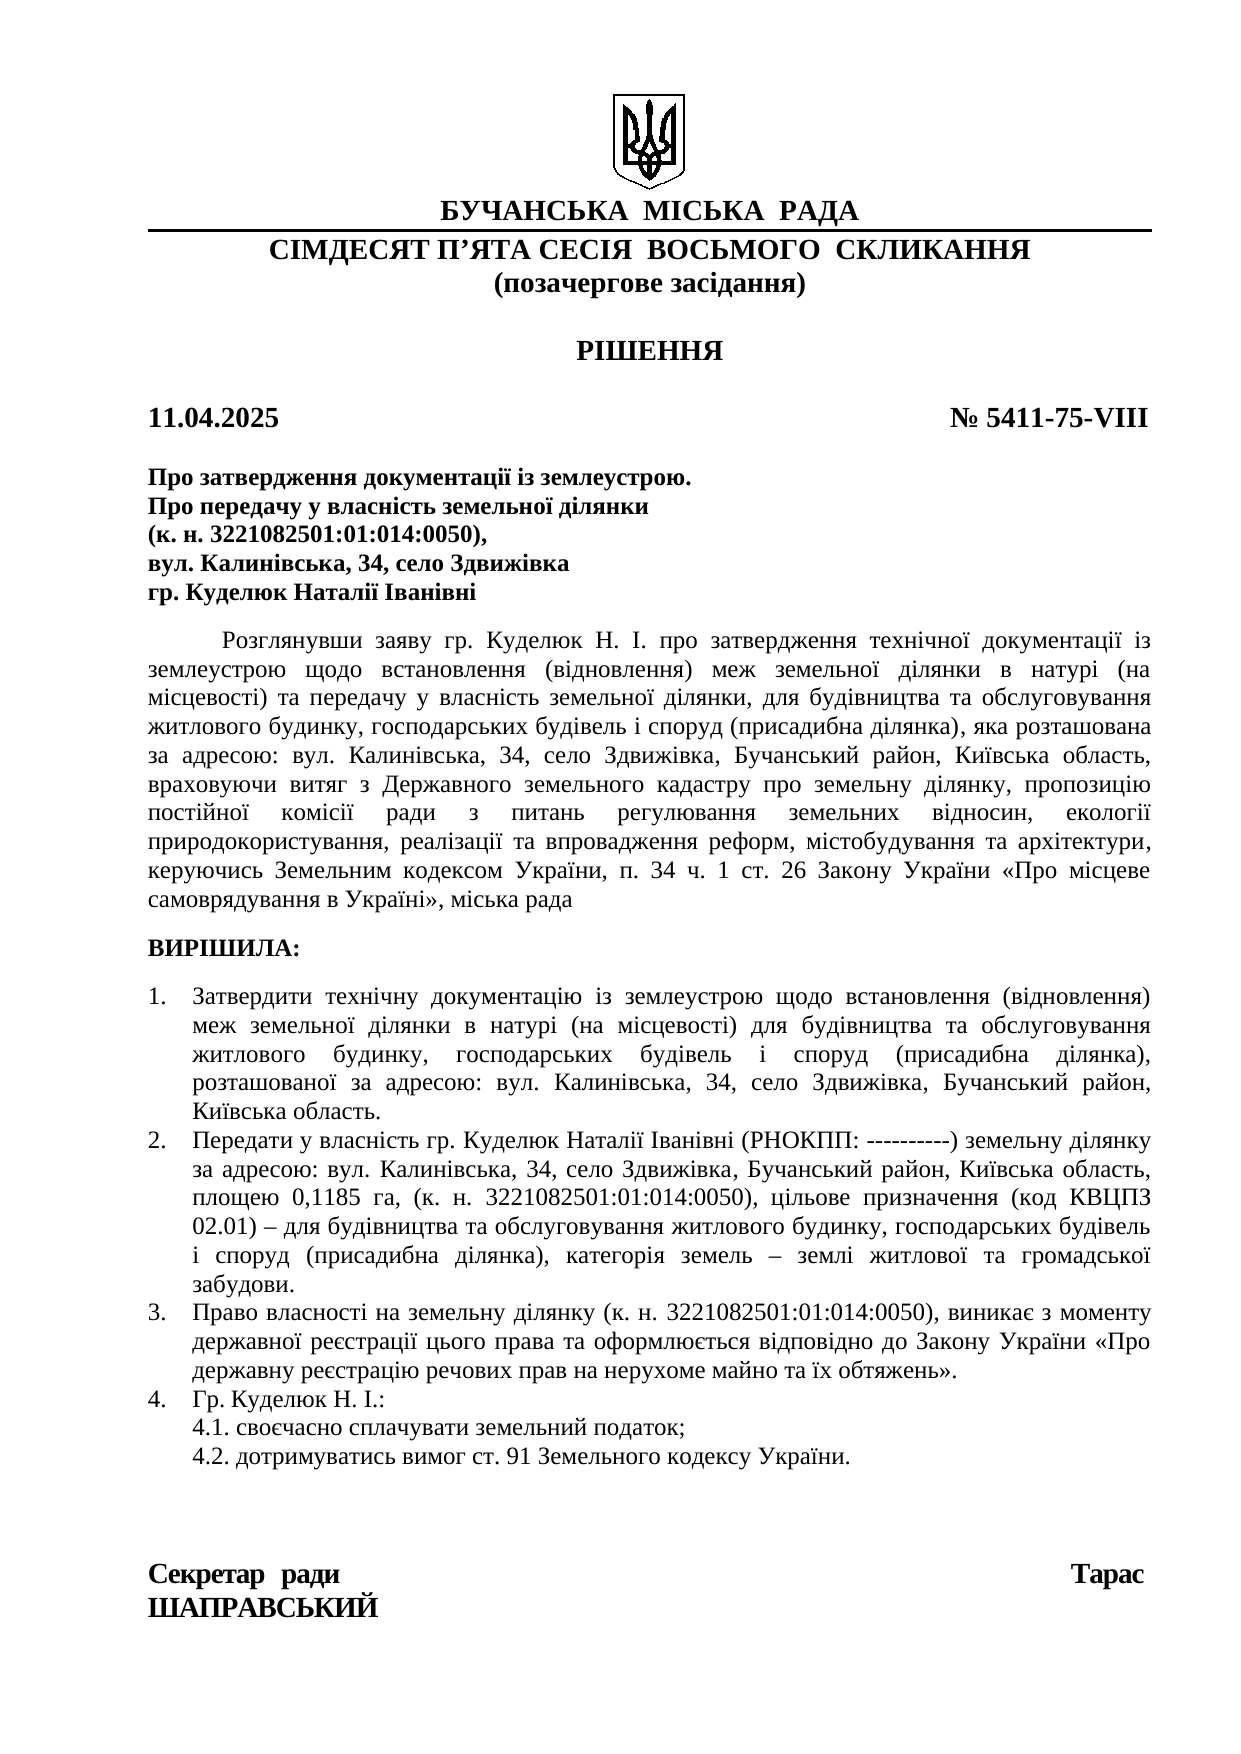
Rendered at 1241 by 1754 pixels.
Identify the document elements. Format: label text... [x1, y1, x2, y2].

text СІМДЕСЯТ П’ЯТА СЕСІЯ ВОСЬМОГО СКЛИКАННЯ [148, 232, 1152, 266]
text 4. Гр. Куделюк Н. І.: [148, 1384, 1152, 1412]
text 11.04.2025 № 5411-75-VІІІ [148, 400, 1152, 433]
text гр. Куделюк Наталії Іванівні [148, 577, 1152, 606]
text вул. Калинівська, 34, село Здвижівка [148, 548, 1152, 577]
list Передати у власність гр. Куделюк Наталії Іванівні (РНОКПП: ----------) земельну ділянку за адресою: вул. Калинівська, 34, село Здвижівка, Бучанський район, Київська область, площею 0,1185 га, (к. н. 3221082501:01:014:0050), цільове призначення (код КВЦПЗ 02.01) – для будівництва та обслуговування житлового будинку, господарських будівель і споруд (присадибна ділянка), категорія земель – землі житлової та громадської забудови. [148, 1125, 1152, 1297]
text Розглянувши заяву гр. Куделюк Н. І. про затвердження технічної документації із землеустрою щодо встановлення (відновлення) меж земельної ділянки в натурі (на місцевості) та передачу у власність земельної ділянки, для будівництва та обслуговування житлового будинку, господарських будівель і споруд (присадибна ділянка), яка розташована за адресою: вул. Калинівська, 34, село Здвижівка, Бучанський район, Київська область, враховуючи витяг з Державного земельного кадастру про земельну ділянку, пропозицію постійної комісії ради з питань регулювання земельних відносин, екології природокористування, реалізації та впровадження реформ, містобудування та архітектури, керуючись Земельним кодексом України, п. 34 ч. 1 ст. 26 Закону України «Про місцеве самоврядування в Україні», міська рада [148, 625, 1152, 912]
text 4.1. своєчасно сплачувати земельний податок; [192, 1412, 1152, 1441]
list Затвердити технічну документацію із землеустрою щодо встановлення (відновлення) меж земельної ділянки в натурі (на місцевості) для будівництва та обслуговування житлового будинку, господарських будівель і споруд (присадибна ділянка), розташованої за адресою: вул. Калинівська, 34, село Здвижівка, Бучанський район, Київська область. [148, 981, 1152, 1125]
text БУЧАНСЬКА МІСЬКА РАДА [148, 193, 1152, 229]
text ВИРІШИЛА: [148, 933, 1152, 962]
list Право власності на земельну ділянку (к. н. 3221082501:01:014:0050), виникає з моменту державної реєстрації цього права та оформлюється відповідно до Закону України «Про державну реєстрацію речових прав на нерухоме майно та їх обтяжень». [148, 1297, 1152, 1384]
text РІШЕННЯ [148, 333, 1152, 366]
text Про передачу у власність земельної ділянки [148, 491, 1152, 519]
text Про затвердження документації із землеустрою. [148, 462, 1152, 491]
text (к. н. 3221082501:01:014:0050), [148, 519, 1152, 548]
text 4.2. дотримуватись вимог ст. 91 Земельного кодексу України. [192, 1441, 1152, 1470]
text Секретар ради Тарас ШАПРАВСЬКИЙ [148, 1556, 1152, 1623]
text (позачергове засідання) [148, 266, 1152, 299]
